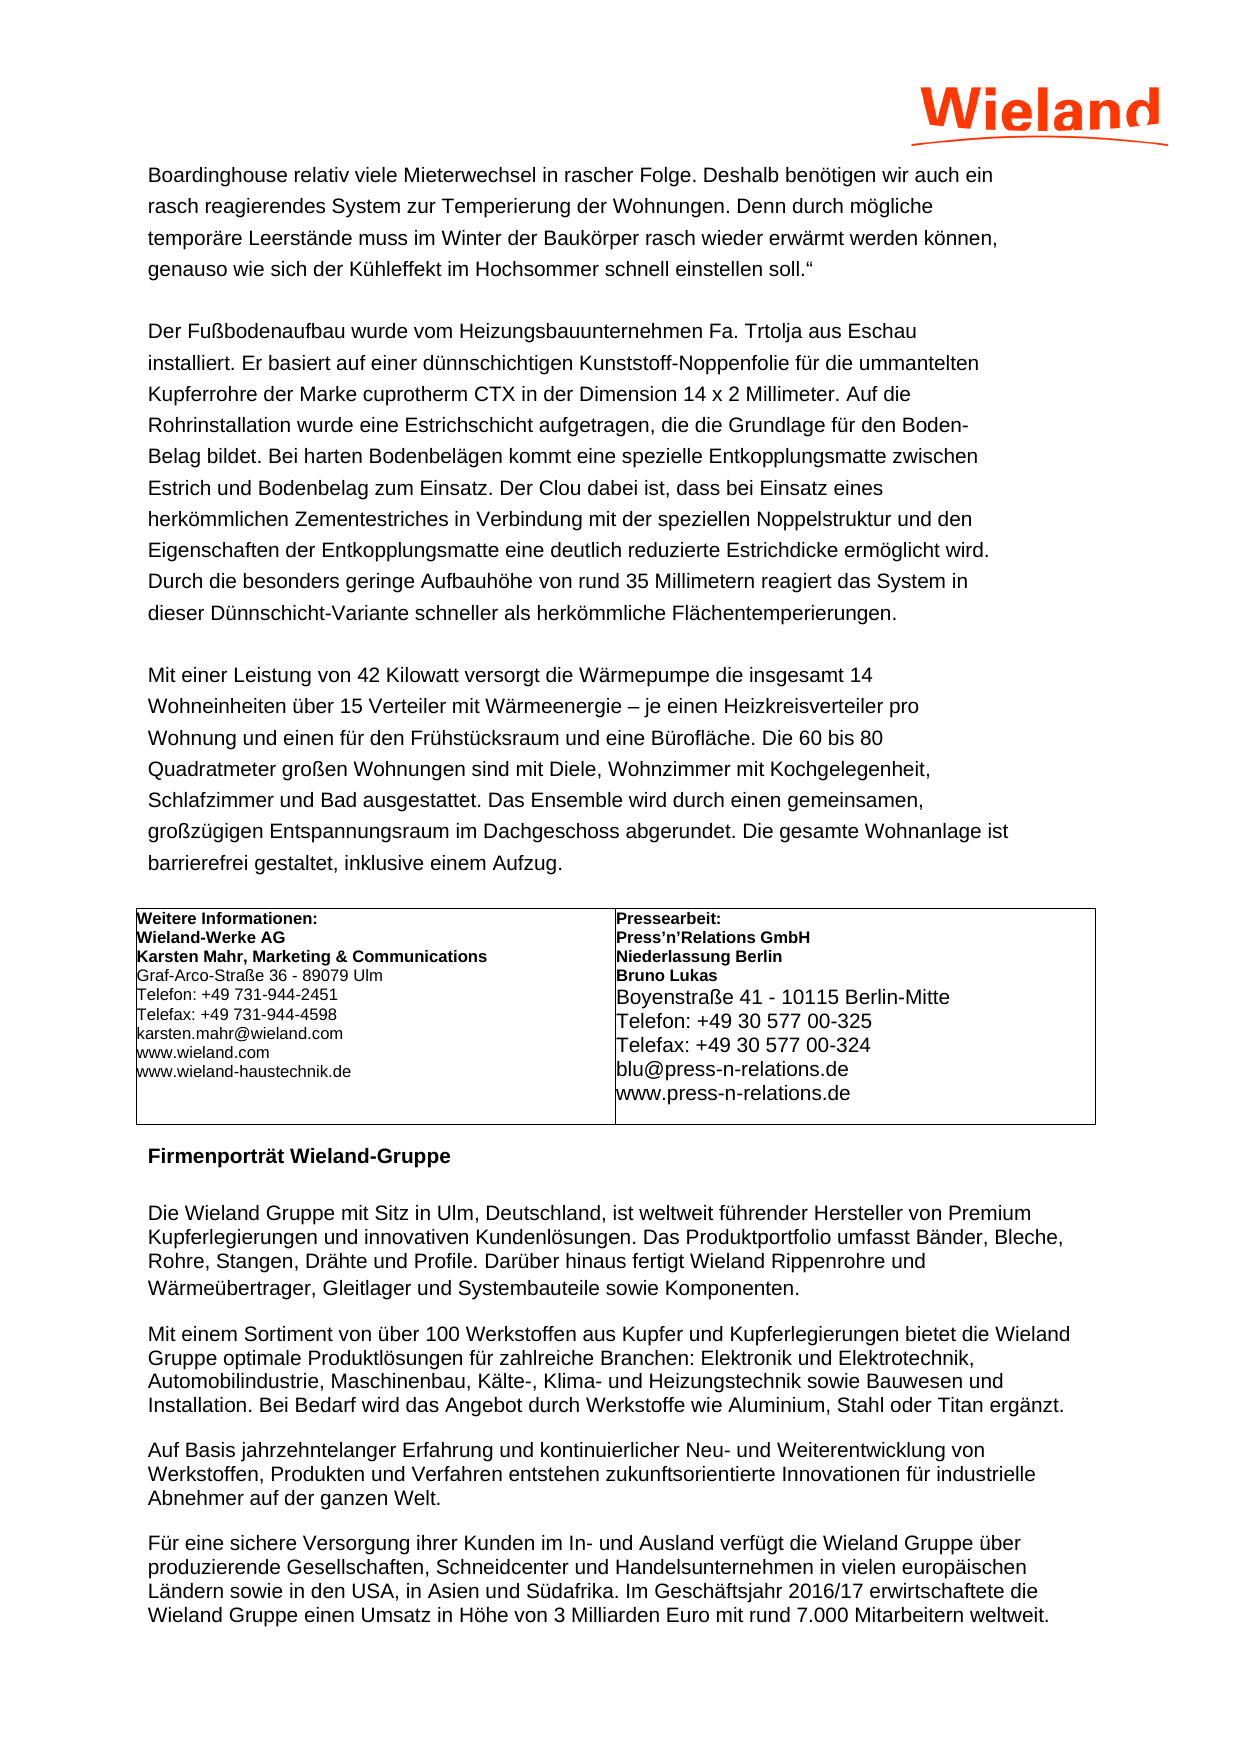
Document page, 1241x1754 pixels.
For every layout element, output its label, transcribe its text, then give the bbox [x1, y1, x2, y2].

text Für eine sichere Versorgung ihrer Kunden im In- und Ausland verfügt die Wieland Gruppe über produzierende Gesellschaften, Schneidcenter und Handelsunternehmen in vielen europäischen Ländern sowie in den USA, in Asien und Südafrika. Im Geschäftsjahr 2016/17 erwirtschaftete die Wieland Gruppe einen Umsatz in Höhe von 3 Milliarden Euro mit rund 7.000 Mitarbeitern weltweit. [148, 1531, 1093, 1627]
text Der Fußbodenaufbau wurde vom Heizungsbauunternehmen Fa. Trtolja aus Eschau installiert. Er basiert auf einer dünnschichtigen Kunststoff-Noppenfolie für die ummantelten Kupferrohre der Marke cuprotherm CTX in der Dimension 14 x 2 Millimeter. Auf die Rohrinstallation wurde eine Estrichschicht aufgetragen, die die Grundlage für den Boden-Belag bildet. Bei harten Bodenbelägen kommt eine spezielle Entkopplungsmatte zwischen Estrich und Bodenbelag zum Einsatz. Der Clou dabei ist, dass bei Einsatz eines herkömmlichen Zementestriches in Verbindung mit der speziellen Noppelstruktur und den Eigenschaften der Entkopplungsmatte eine deutlich reduzierte Estrichdicke ermöglicht wird. Durch die besonders geringe Aufbauhöhe von rund 35 Millimetern reagiert das System in dieser Dünnschicht-Variante schneller als herkömmliche Flächentemperierungen. [148, 314, 1011, 626]
table_header Weitere Informationen: Wieland-Werke AG Karsten Mahr, Marketing & Communications Graf-Arco-Straße 36 - 89079 Ulm Telefon: +49 731-944-2451 Telefax: +49 731-944-4598 karsten.mahr@wieland.com www.wieland.com www.wieland-haustechnik.de [137, 909, 615, 1124]
text Firmenporträt Wieland-Gruppe [148, 1144, 1093, 1168]
table_header Pressearbeit: Press’n’Relations GmbH Niederlassung Berlin Bruno Lukas Boyenstraße 41 - 10115 Berlin-Mitte Telefon: +49 30 577 00-325 Telefax: +49 30 577 00-324 blu@press-n-relations.de www.press-n-relations.de [616, 909, 1095, 1124]
text Die Wieland Gruppe mit Sitz in Ulm, Deutschland, ist weltweit führender Hersteller von Premium Kupferlegierungen und innovativen Kundenlösungen. Das Produktportfolio umfasst Bänder, Bleche, Rohre, Stangen, Drähte und Profile. Darüber hinaus fertigt Wieland Rippenrohre und Wärmeübertrager, Gleitlager und Systembauteile sowie Komponenten. [148, 1201, 1093, 1301]
picture [908, 84, 1171, 149]
text Mit einem Sortiment von über 100 Werkstoffen aus Kupfer und Kupferlegierungen bietet die Wieland Gruppe optimale Produktlösungen für zahlreiche Branchen: Elektronik und Elektrotechnik, Automobilindustrie, Maschinenbau, Kälte-, Klima- und Heizungstechnik sowie Bauwesen und Installation. Bei Bedarf wird das Angebot durch Werkstoffe wie Aluminium, Stahl oder Titan ergänzt. [148, 1321, 1093, 1417]
text Auf Basis jahrzehntelanger Erfahrung und kontinuierlicher Neu- und Weiterentwicklung von Werkstoffen, Produkten und Verfahren entstehen zukunftsorientierte Innovationen für industrielle Abnehmer auf der ganzen Welt. [148, 1438, 1093, 1510]
text Mit einer Leistung von 42 Kilowatt versorgt die Wärmepumpe die insgesamt 14 Wohneinheiten über 15 Verteiler mit Wärmeenergie – je einen Heizkreisverteiler pro Wohnung und einen für den Frühstücksraum und eine Bürofläche. Die 60 bis 80 Quadratmeter großen Wohnungen sind mit Diele, Wohnzimmer mit Kochgelegenheit, Schlafzimmer und Bad ausgestattet. Das Ensemble wird durch einen gemeinsamen, großzügigen Entspannungsraum im Dachgeschoss abgerundet. Die gesamte Wohnanlage ist barrierefrei gestaltet, inklusive einem Aufzug. [148, 657, 1011, 876]
